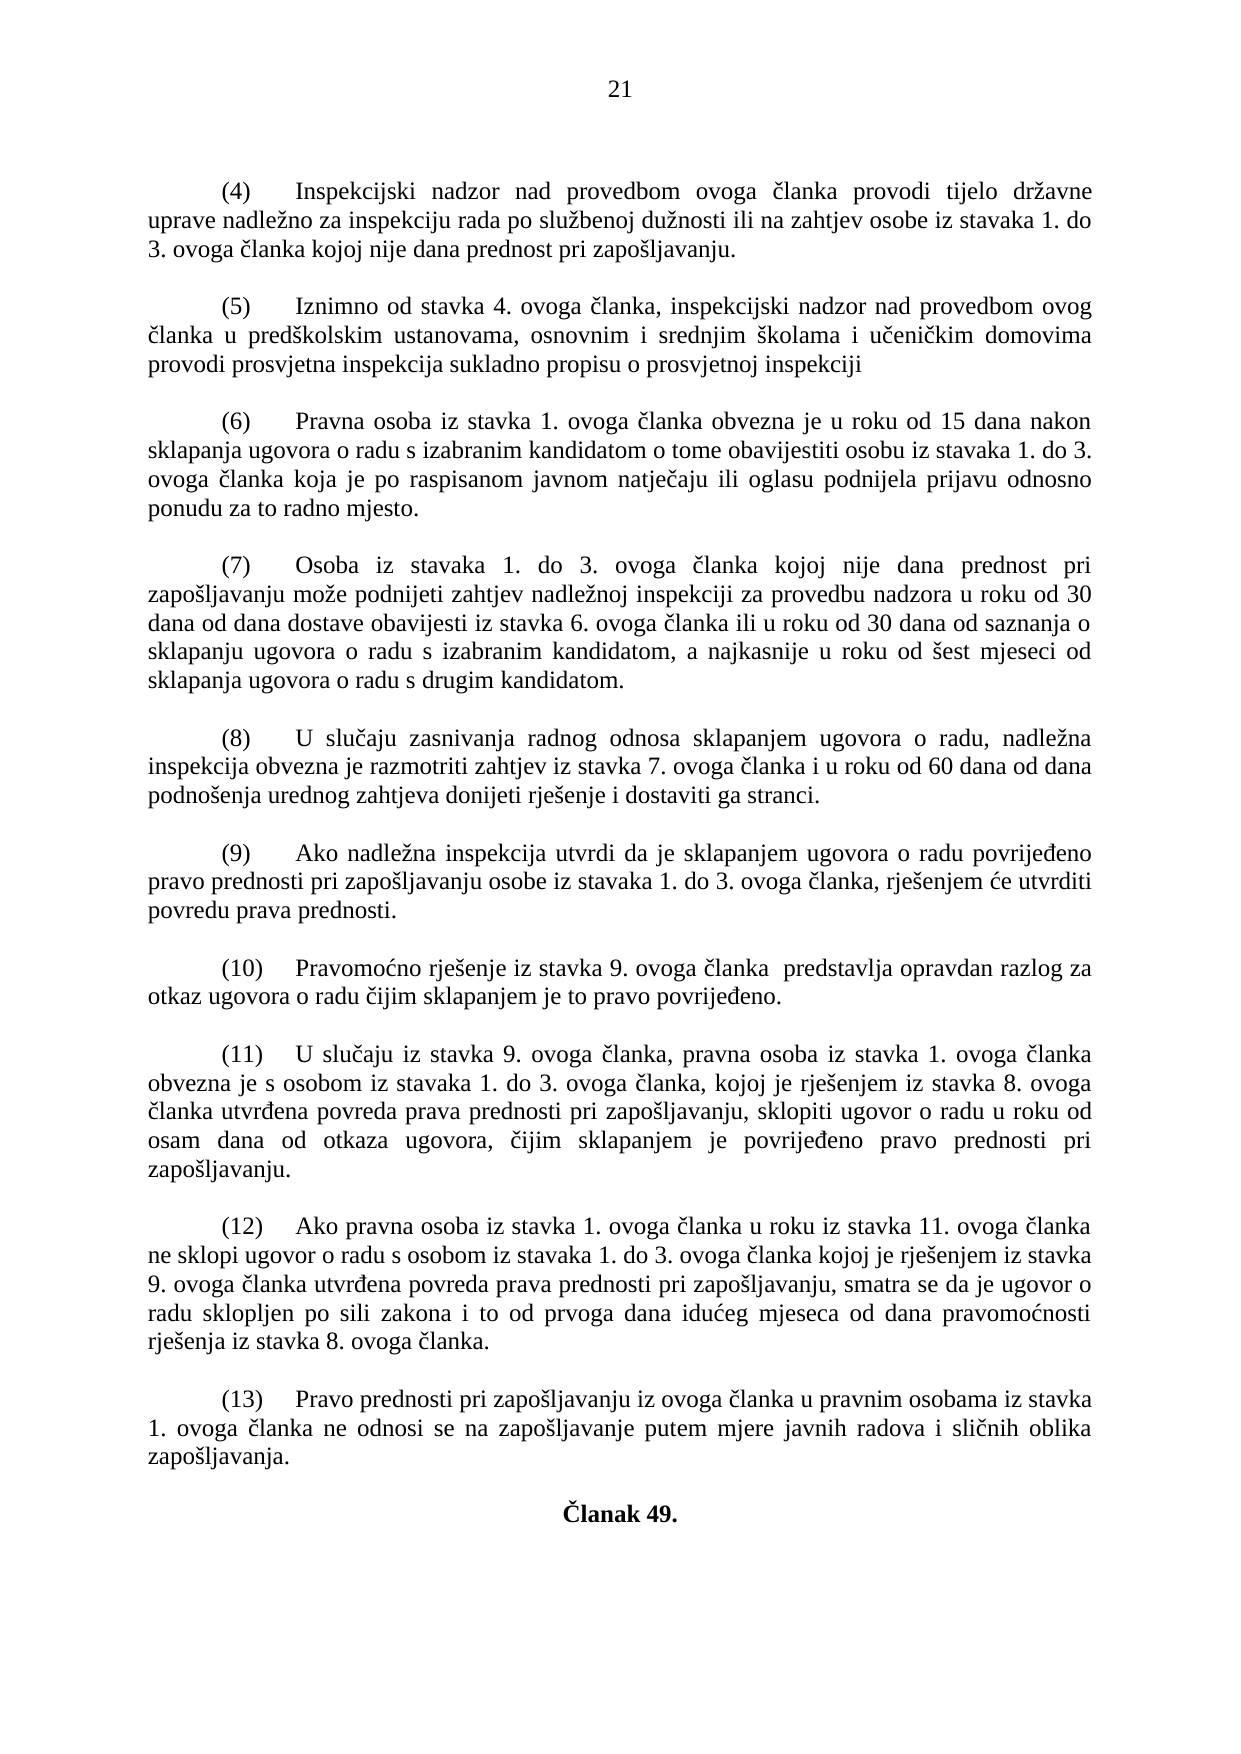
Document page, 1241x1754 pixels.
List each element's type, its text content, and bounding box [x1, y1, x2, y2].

text (9) Ako nadležna inspekcija utvrdi da je sklapanjem ugovora o radu povrijeđeno pravo prednosti pri zapošljavanju osobe iz stavaka 1. do 3. ovoga članka, rješenjem će utvrditi povredu prava prednosti. [148, 838, 1093, 924]
text (13) Pravo prednosti pri zapošljavanju iz ovoga članka u pravnim osobama iz stavka 1. ovoga članka ne odnosi se na zapošljavanje putem mjere javnih radova i sličnih oblika zapošljavanja. [148, 1384, 1093, 1470]
text (4) Inspekcijski nadzor nad provedbom ovoga članka provodi tijelo državne uprave nadležno za inspekciju rada po službenoj dužnosti ili na zahtjev osobe iz stavaka 1. do 3. ovoga članka kojoj nije dana prednost pri zapošljavanju. [148, 176, 1093, 263]
text (12) Ako pravna osoba iz stavka 1. ovoga članka u roku iz stavka 11. ovoga članka ne sklopi ugovor o radu s osobom iz stavaka 1. do 3. ovoga članka kojoj je rješenjem iz stavka 9. ovoga članka utvrđena povreda prava prednosti pri zapošljavanju, smatra se da je ugovor o radu sklopljen po sili zakona i to od prvoga dana idućeg mjeseca od dana pravomoćnosti rješenja iz stavka 8. ovoga članka. [148, 1211, 1093, 1355]
text (11) U slučaju iz stavka 9. ovoga članka, pravna osoba iz stavka 1. ovoga članka obvezna je s osobom iz stavaka 1. do 3. ovoga članka, kojoj je rješenjem iz stavka 8. ovoga članka utvrđena povreda prava prednosti pri zapošljavanju, sklopiti ugovor o radu u roku od osam dana od otkaza ugovora, čijim sklapanjem je povrijeđeno pravo prednosti pri zapošljavanju. [148, 1039, 1093, 1183]
text (7) Osoba iz stavaka 1. do 3. ovoga članka kojoj nije dana prednost pri zapošljavanju može podnijeti zahtjev nadležnoj inspekciji za provedbu nadzora u roku od 30 dana od dana dostave obavijesti iz stavka 6. ovoga članka ili u roku od 30 dana od saznanja o sklapanju ugovora o radu s izabranim kandidatom, a najkasnije u roku od šest mjeseci od sklapanja ugovora o radu s drugim kandidatom. [148, 550, 1093, 694]
text (10) Pravomoćno rješenje iz stavka 9. ovoga članka predstavlja opravdan razlog za otkaz ugovora o radu čijim sklapanjem je to pravo povrijeđeno. [148, 953, 1093, 1010]
text Članak 49. [148, 1499, 1093, 1528]
text (6) Pravna osoba iz stavka 1. ovoga članka obvezna je u roku od 15 dana nakon sklapanja ugovora o radu s izabranim kandidatom o tome obavijestiti osobu iz stavaka 1. do 3. ovoga članka koja je po raspisanom javnom natječaju ili oglasu podnijela prijavu odnosno ponudu za to radno mjesto. [148, 406, 1093, 521]
text (8) U slučaju zasnivanja radnog odnosa sklapanjem ugovora o radu, nadležna inspekcija obvezna je razmotriti zahtjev iz stavka 7. ovoga članka i u roku od 60 dana od dana podnošenja urednog zahtjeva donijeti rješenje i dostaviti ga stranci. [148, 723, 1093, 809]
text (5) Iznimno od stavka 4. ovoga članka, inspekcijski nadzor nad provedbom ovog članka u predškolskim ustanovama, osnovnim i srednjim školama i učeničkim domovima provodi prosvjetna inspekcija sukladno propisu o prosvjetnoj inspekciji [148, 291, 1093, 378]
